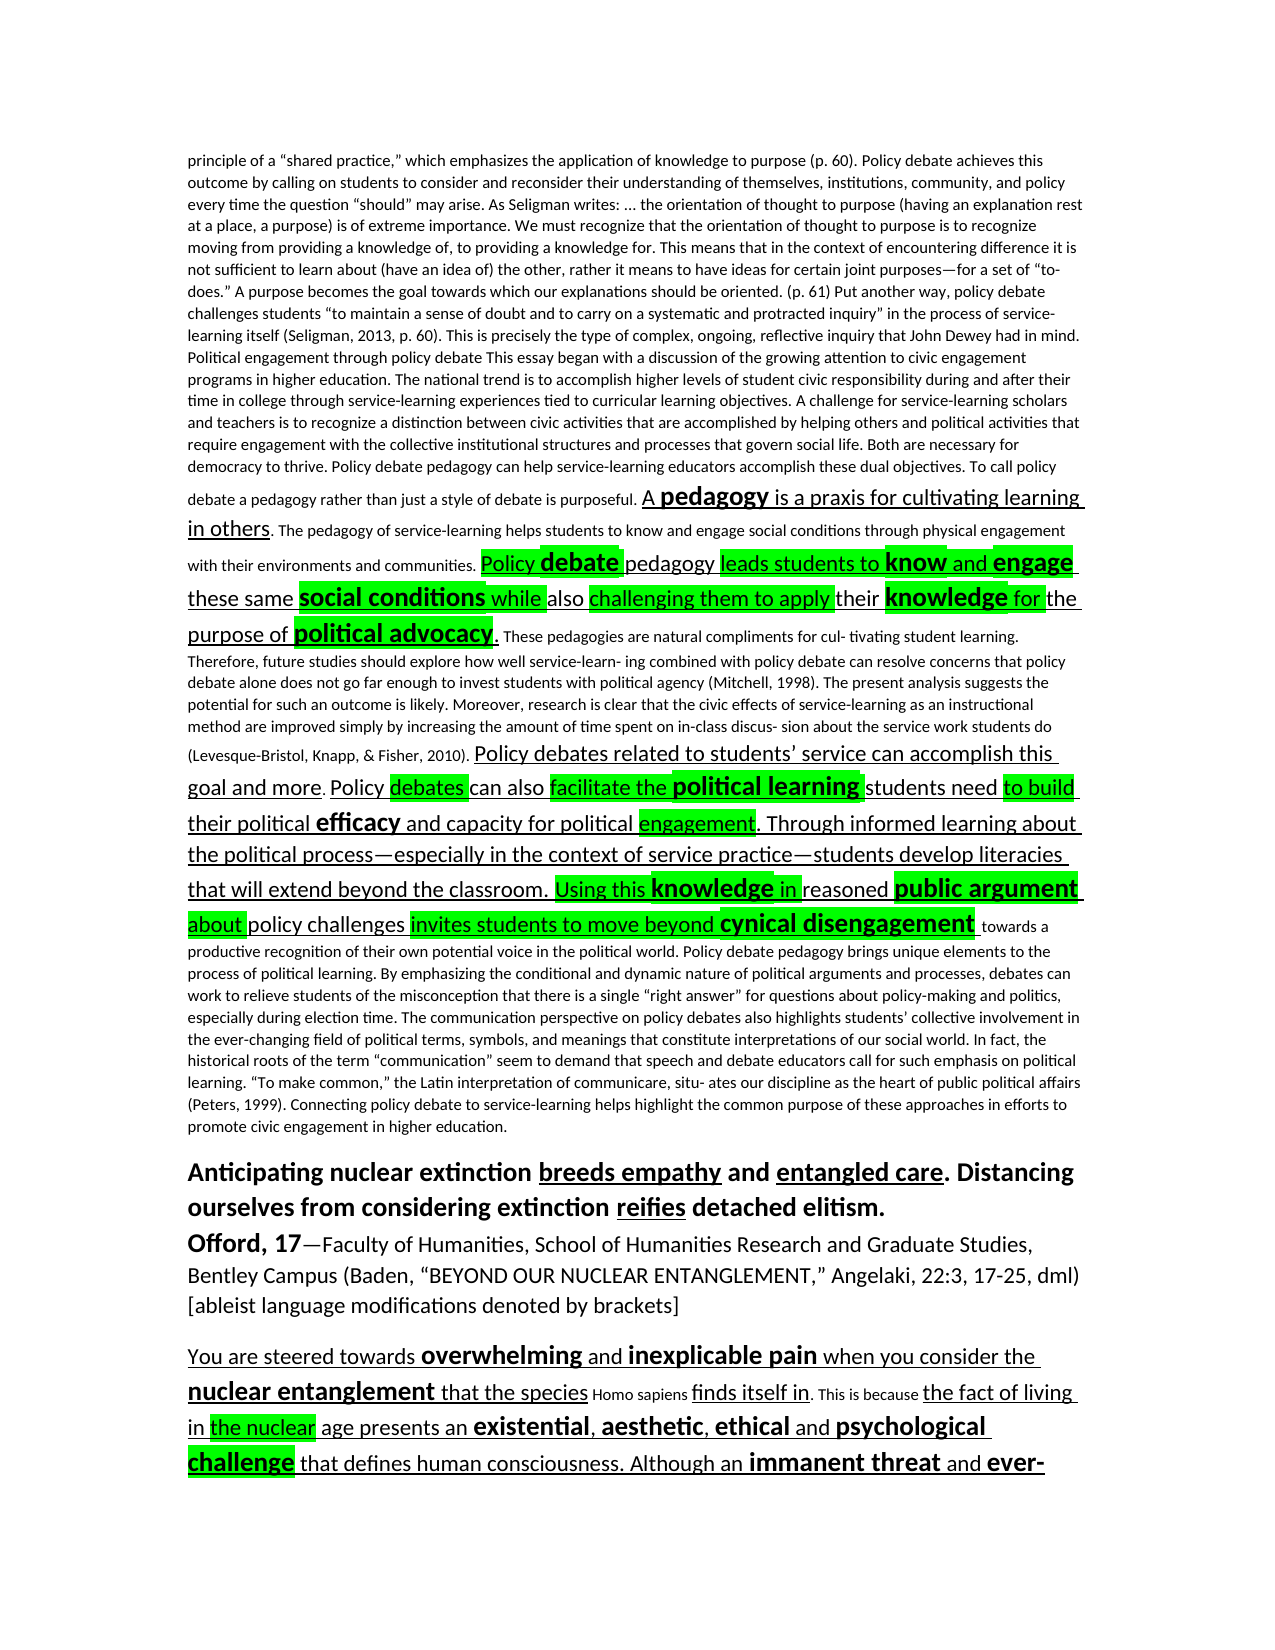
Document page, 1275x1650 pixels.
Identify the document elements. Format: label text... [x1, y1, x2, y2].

subtitle Anticipating nuclear extinction breeds empathy and entangled care. Distancing ourselves from considering extinction reifies detached elitism. [187, 1155, 1087, 1223]
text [187, 1338, 1087, 1478]
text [187, 150, 1087, 1137]
text Offord, 17—Faculty of Humanities, School of Humanities Research and Graduate Studies, Bentley Campus (Baden, “BEYOND OUR NUCLEAR ENTANGLEMENT,” Angelaki, 22:3, 17-25, dml) [ableist language modifications denoted by brackets] [187, 1226, 1087, 1319]
